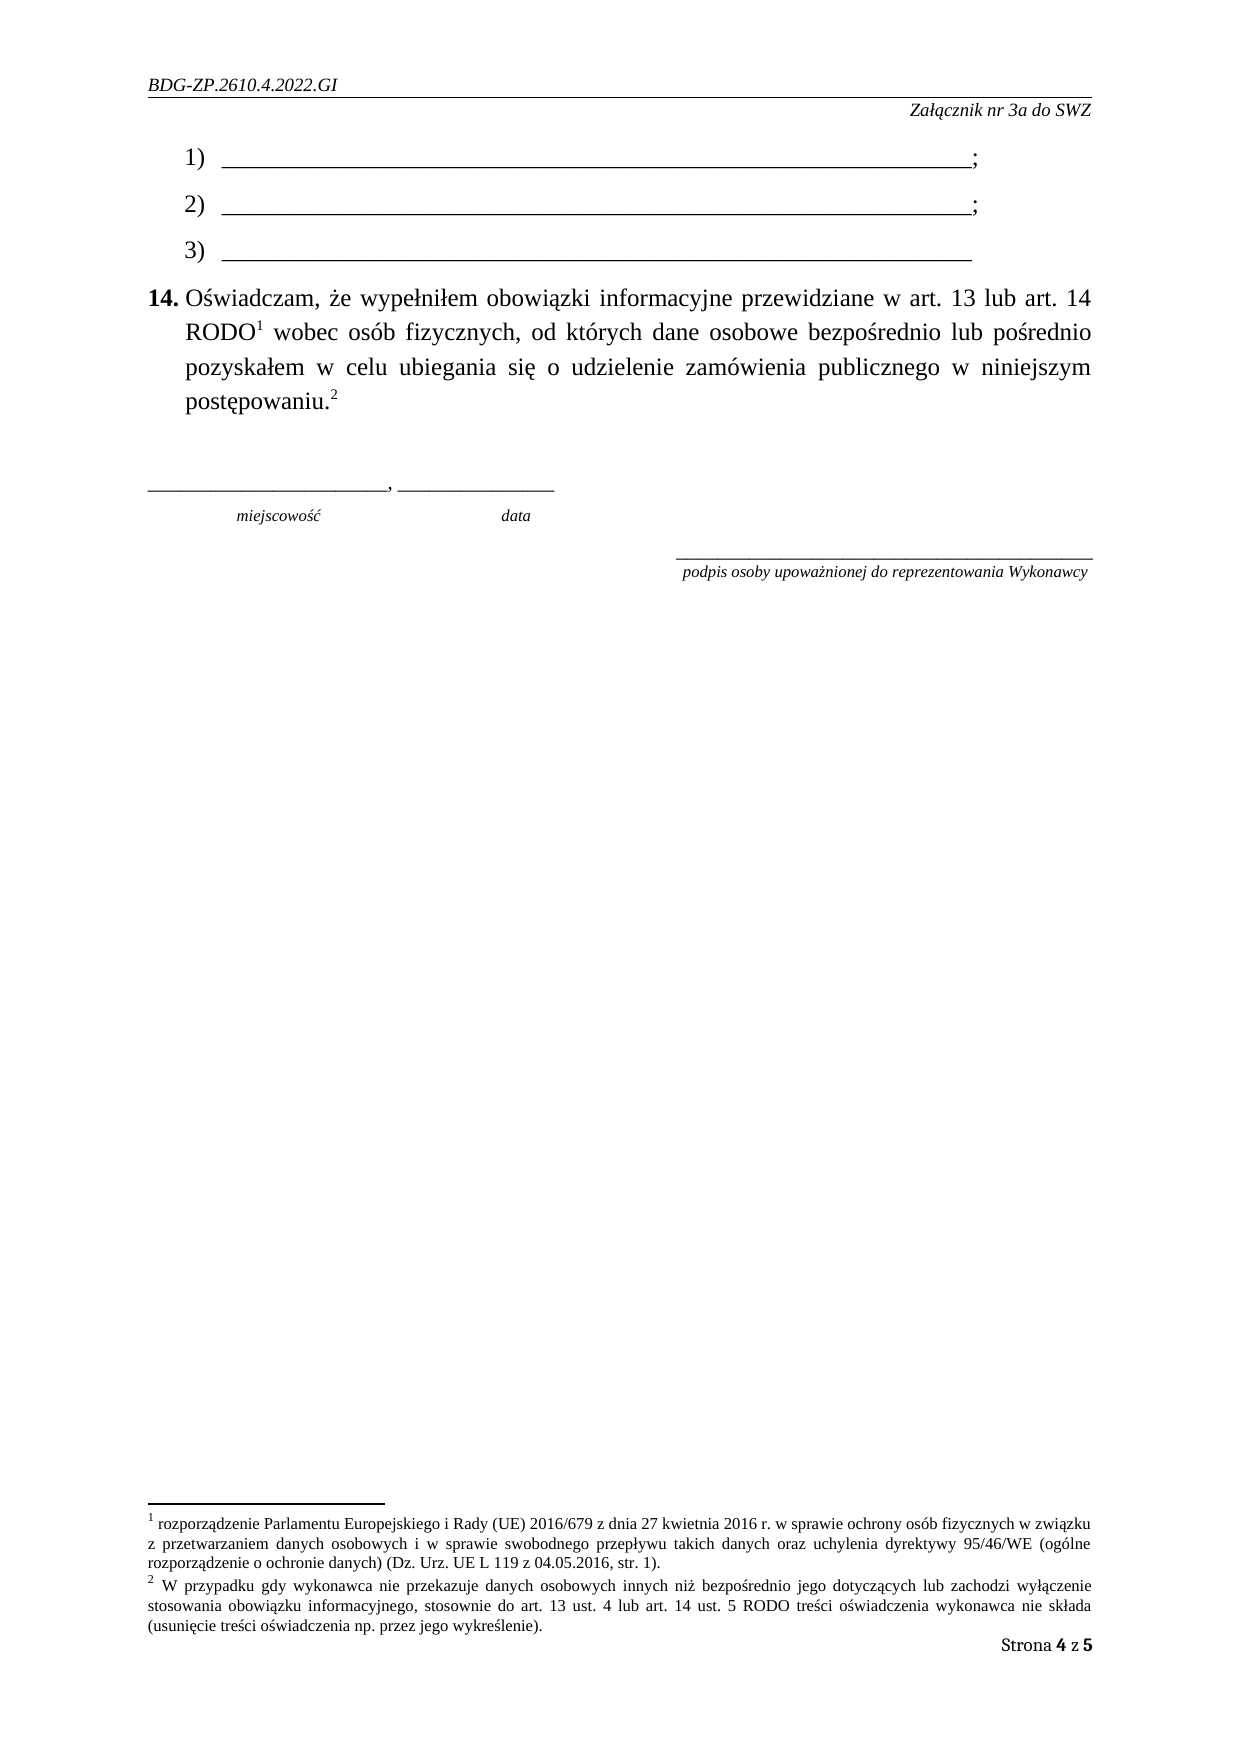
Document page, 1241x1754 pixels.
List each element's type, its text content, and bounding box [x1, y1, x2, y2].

text miejscowość data [148, 506, 1092, 525]
list ____________________________________________________________ [184, 236, 1092, 264]
list Oświadczam, że wypełniłem obowiązki informacyjne przewidziane w art. 13 lub art. 14 RODO wobec osób fizycznych, od których dane osobowe bezpośrednio lub pośrednio pozyskałem w celu ubiegania się o udzielenie zamówienia publicznego w niniejszym postępowaniu. [148, 283, 1092, 415]
text ________________________________________ [148, 538, 1092, 562]
text _______________________, _______________ [148, 469, 1092, 494]
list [184, 189, 1092, 217]
text podpis osoby upoważnionej do reprezentowania Wykonawcy [679, 562, 1092, 581]
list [184, 142, 1092, 170]
